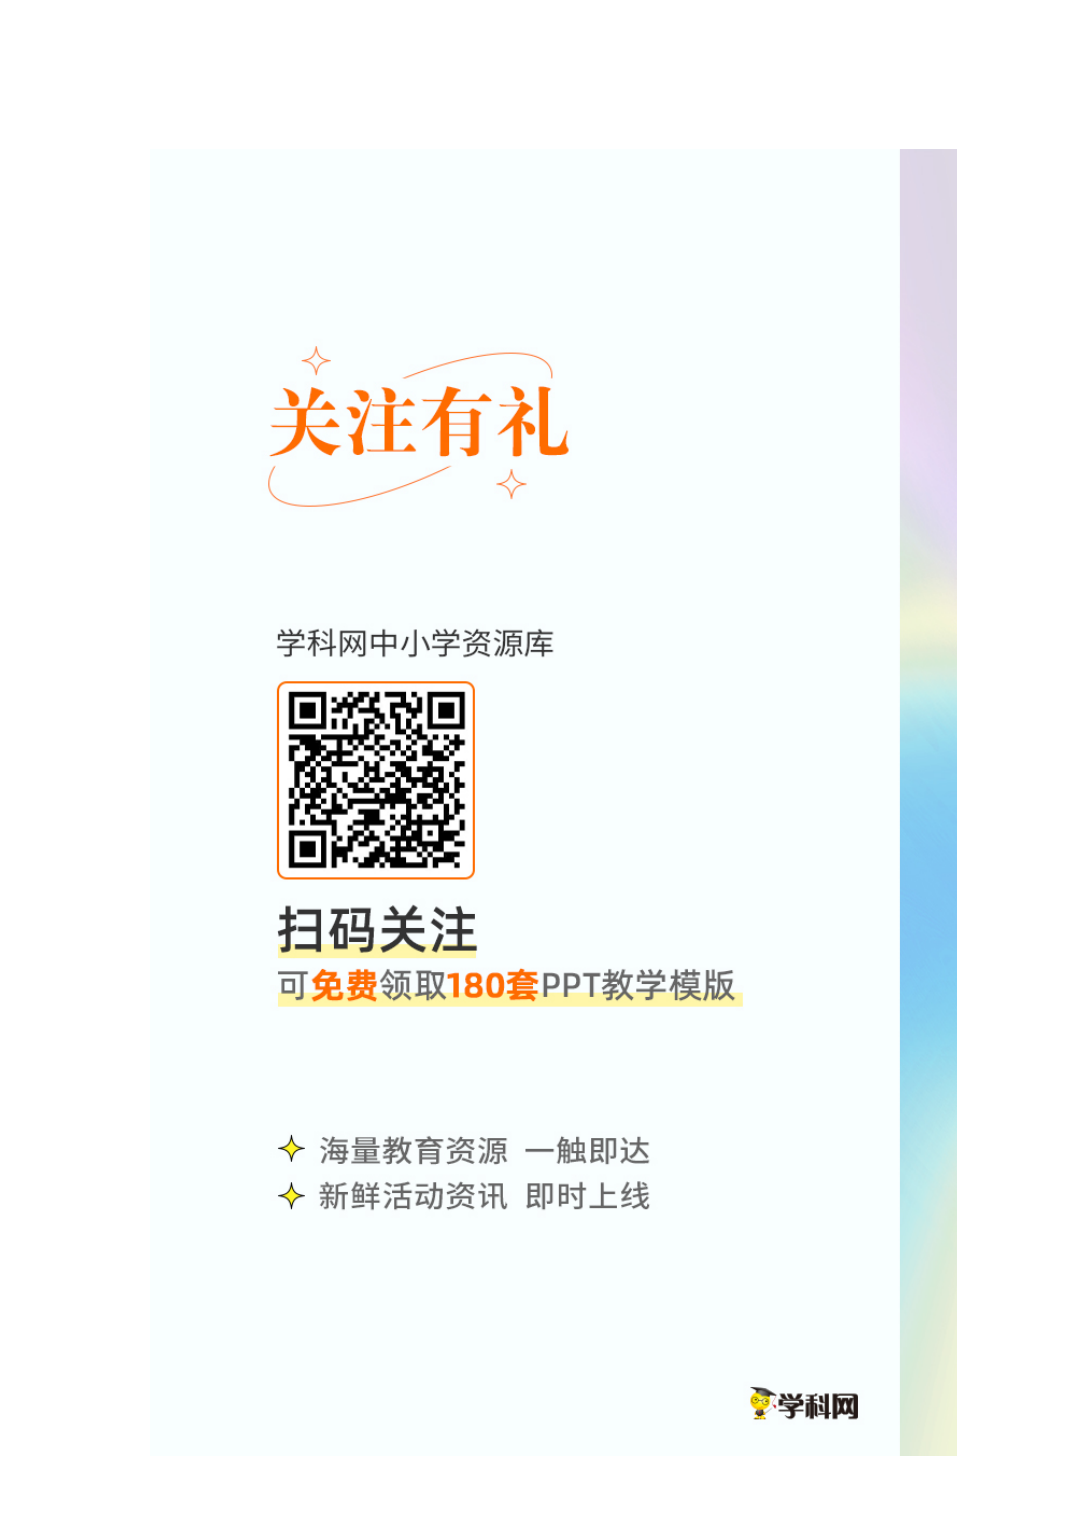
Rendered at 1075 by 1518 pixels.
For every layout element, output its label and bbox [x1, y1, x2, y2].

picture [150, 149, 957, 1456]
